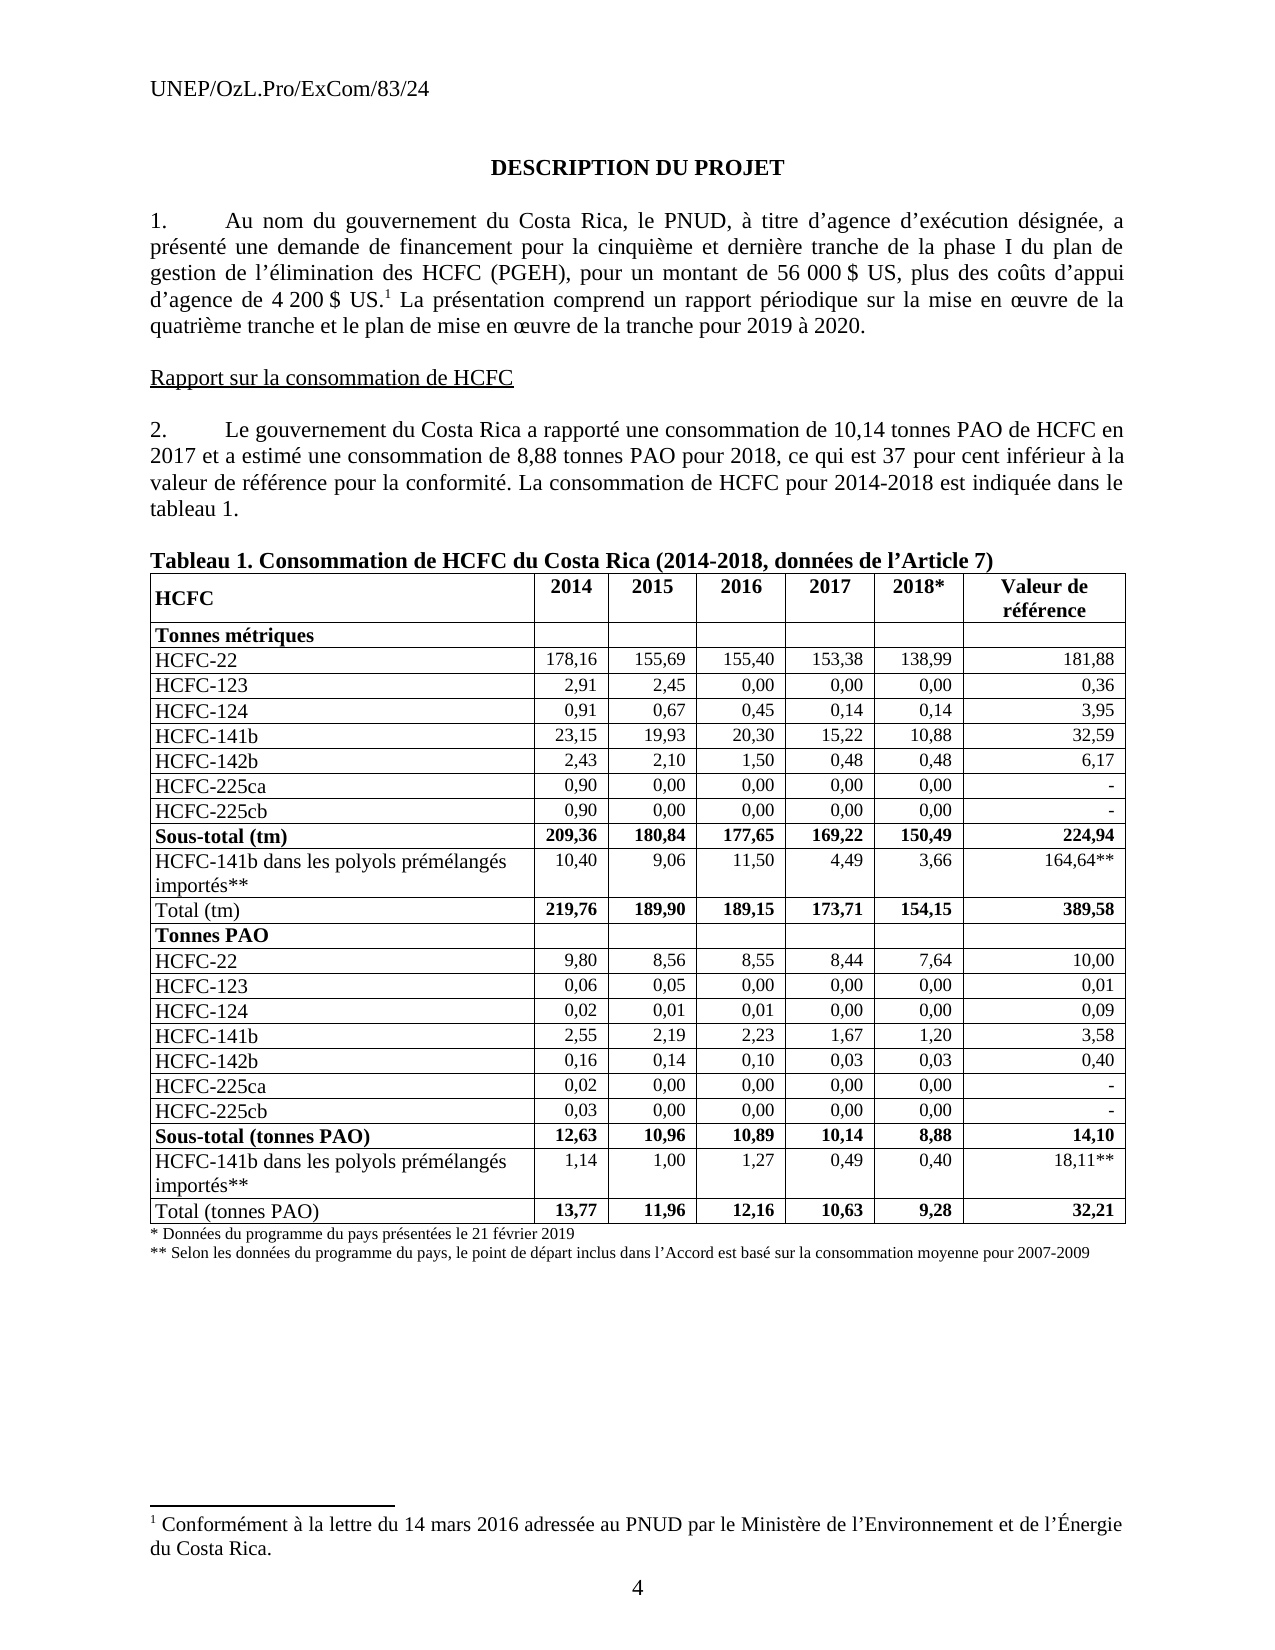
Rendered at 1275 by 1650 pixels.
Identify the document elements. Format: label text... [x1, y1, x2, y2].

table_cell 0,14 [786, 699, 874, 723]
table_cell 18,11** [964, 1149, 1125, 1197]
text ** Selon les données du programme du pays, le point de départ inclus dans l’Accord est basé sur la consommation moyenne pour 2007-2009 [150, 1243, 1125, 1262]
table_cell [609, 924, 696, 947]
table_cell 0,00 [697, 974, 785, 998]
table_cell [964, 924, 1125, 947]
table_cell [875, 623, 963, 647]
table_cell 0,16 [535, 1049, 608, 1073]
table_cell 0,05 [609, 974, 696, 998]
subtitle Au nom du gouvernement du Costa Rica, le PNUD, à titre d’agence d’exécution désignée, a présenté une demande de financement pour la cinquième et dernière tranche de la phase I du plan de gestion de l’élimination des HCFC (PGEH), pour un montant de 56 000 $ US, plus des coûts d’appui d’agence de 4 200 $ US. La présentation comprend un rapport périodique sur la mise en œuvre de la quatrième tranche et le plan de mise en œuvre de la tranche pour 2019 à 2020. [150, 207, 1125, 338]
subtitle Le gouvernement du Costa Rica a rapporté une consommation de 10,14 tonnes PAO de HCFC en 2017 et a estimé une consommation de 8,88 tonnes PAO pour 2018, ce qui est 37 pour cent inférieur à la valeur de référence pour la conformité. La consommation de HCFC pour 2014-2018 est indiquée dans le tableau 1. [150, 416, 1125, 522]
table_cell 0,90 [535, 799, 608, 823]
table_cell 3,58 [964, 1024, 1125, 1048]
table_cell 0,06 [535, 974, 608, 998]
table_cell - [964, 1074, 1125, 1098]
table_cell 20,30 [697, 724, 785, 748]
table_cell 224,94 [964, 824, 1125, 848]
table_cell 0,40 [875, 1149, 963, 1197]
table_cell HCFC-124 [151, 699, 534, 723]
table_cell 177,65 [697, 824, 785, 848]
table_cell 1,20 [875, 1024, 963, 1048]
text Tableau 1. Consommation de HCFC du Costa Rica (2014-2018, données de l’Article 7) [150, 547, 1125, 573]
table_cell 0,00 [697, 1074, 785, 1098]
table_cell 10,00 [964, 949, 1125, 973]
text Rapport sur la consommation de HCFC [150, 363, 1125, 390]
table_cell HCFC-123 [151, 674, 534, 697]
table_cell [964, 623, 1125, 647]
table_cell 1,27 [697, 1149, 785, 1197]
table_cell Total (tonnes PAO) [151, 1199, 534, 1223]
table_cell HCFC-22 [151, 949, 534, 973]
table_cell 189,90 [609, 898, 696, 922]
table_cell HCFC-22 [151, 648, 534, 672]
table_cell 23,15 [535, 724, 608, 748]
table_cell 155,69 [609, 648, 696, 672]
table_cell 0,00 [786, 799, 874, 823]
table_cell 0,00 [786, 974, 874, 998]
table_cell 180,84 [609, 824, 696, 848]
table_cell 0,00 [875, 674, 963, 697]
table_cell 0,45 [697, 699, 785, 723]
table_cell 154,15 [875, 898, 963, 922]
table_cell [875, 924, 963, 947]
table_cell 209,36 [535, 824, 608, 848]
table_cell HCFC-225ca [151, 1074, 534, 1098]
table_cell 0,00 [609, 1099, 696, 1123]
table_cell HCFC-142b [151, 749, 534, 773]
table_cell 19,93 [609, 724, 696, 748]
table_cell 10,63 [786, 1199, 874, 1223]
table_cell [786, 924, 874, 947]
table_header 2016 [697, 574, 785, 622]
table_cell 0,36 [964, 674, 1125, 697]
table_cell 0,49 [786, 1149, 874, 1197]
table_cell 3,66 [875, 849, 963, 897]
table_cell 0,00 [609, 799, 696, 823]
table_cell 0,00 [786, 1074, 874, 1098]
table_cell 0,02 [535, 999, 608, 1023]
table_cell 0,00 [875, 1099, 963, 1123]
table_cell 0,10 [697, 1049, 785, 1073]
table_cell 219,76 [535, 898, 608, 922]
table_cell [609, 623, 696, 647]
table_header HCFC [151, 574, 534, 622]
table_cell 0,90 [535, 774, 608, 798]
table_cell 10,40 [535, 849, 608, 897]
table_cell 0,00 [786, 1099, 874, 1123]
table_cell 2,43 [535, 749, 608, 773]
table_cell 0,00 [875, 1074, 963, 1098]
table_cell 10,88 [875, 724, 963, 748]
table_cell 155,40 [697, 648, 785, 672]
table_cell HCFC-141b [151, 724, 534, 748]
table_cell [535, 924, 608, 947]
table_cell 3,95 [964, 699, 1125, 723]
table_cell [535, 623, 608, 647]
table_cell 0,91 [535, 699, 608, 723]
table_cell 2,23 [697, 1024, 785, 1048]
table_cell 189,15 [697, 898, 785, 922]
table_cell HCFC-123 [151, 974, 534, 998]
table_cell 178,16 [535, 648, 608, 672]
table_cell 11,96 [609, 1199, 696, 1223]
table_cell 32,21 [964, 1199, 1125, 1223]
table_cell 2,19 [609, 1024, 696, 1048]
table_cell 0,67 [609, 699, 696, 723]
table_cell 0,02 [535, 1074, 608, 1098]
table_cell HCFC-141b [151, 1024, 534, 1048]
table_cell 0,00 [786, 999, 874, 1023]
table_cell 164,64** [964, 849, 1125, 897]
table_cell 8,56 [609, 949, 696, 973]
table_cell HCFC-225cb [151, 799, 534, 823]
table_cell 14,10 [964, 1124, 1125, 1148]
table_cell 0,00 [609, 1074, 696, 1098]
table_cell 12,63 [535, 1124, 608, 1148]
table_cell HCFC-225cb [151, 1099, 534, 1123]
table_cell 0,00 [786, 774, 874, 798]
table_cell HCFC-225ca [151, 774, 534, 798]
table_cell 8,55 [697, 949, 785, 973]
table_cell 389,58 [964, 898, 1125, 922]
table_cell 0,00 [875, 799, 963, 823]
table_cell 0,03 [535, 1099, 608, 1123]
table_cell 0,14 [875, 699, 963, 723]
table_cell 1,50 [697, 749, 785, 773]
table_cell 0,00 [609, 774, 696, 798]
table_cell - [964, 774, 1125, 798]
table_cell 15,22 [786, 724, 874, 748]
table_cell 11,50 [697, 849, 785, 897]
table_cell 0,00 [786, 674, 874, 697]
table_cell Sous-total (tm) [151, 824, 534, 848]
table_cell 0,09 [964, 999, 1125, 1023]
table_cell 0,40 [964, 1049, 1125, 1073]
table_cell HCFC-142b [151, 1049, 534, 1073]
table_cell 0,03 [875, 1049, 963, 1073]
table_header 2015 [609, 574, 696, 622]
table_cell 0,00 [697, 1099, 785, 1123]
table_cell HCFC-124 [151, 999, 534, 1023]
table_cell HCFC-141b dans les polyols prémélangés importés** [151, 849, 534, 897]
table_cell 2,45 [609, 674, 696, 697]
table_cell 1,14 [535, 1149, 608, 1197]
table_cell Total (tm) [151, 898, 534, 922]
table_cell 150,49 [875, 824, 963, 848]
table_cell [697, 623, 785, 647]
table_cell 13,77 [535, 1199, 608, 1223]
table_cell - [964, 799, 1125, 823]
table_cell Tonnes métriques [151, 623, 534, 647]
table_cell 0,00 [697, 674, 785, 697]
table_cell 0,00 [697, 799, 785, 823]
table_cell 4,49 [786, 849, 874, 897]
table_cell 2,55 [535, 1024, 608, 1048]
table_cell 153,38 [786, 648, 874, 672]
table_cell 0,03 [786, 1049, 874, 1073]
table_cell 10,96 [609, 1124, 696, 1148]
table_header 2014 [535, 574, 608, 622]
table_cell Tonnes PAO [151, 924, 534, 947]
text * Données du programme du pays présentées le 21 février 2019 [150, 1224, 1125, 1243]
table_cell 8,44 [786, 949, 874, 973]
table_cell 10,89 [697, 1124, 785, 1148]
table_cell 7,64 [875, 949, 963, 973]
table_cell 12,16 [697, 1199, 785, 1223]
table_cell 32,59 [964, 724, 1125, 748]
table_header 2017 [786, 574, 874, 622]
table_cell [786, 623, 874, 647]
table_cell 9,28 [875, 1199, 963, 1223]
table_header Valeur de référence [964, 574, 1125, 622]
table_cell Sous-total (tonnes PAO) [151, 1124, 534, 1148]
table_cell 9,06 [609, 849, 696, 897]
table_cell 2,91 [535, 674, 608, 697]
table_cell 0,01 [609, 999, 696, 1023]
table_cell 0,00 [697, 774, 785, 798]
table_cell 173,71 [786, 898, 874, 922]
table_header 2018* [875, 574, 963, 622]
table_cell 0,14 [609, 1049, 696, 1073]
table_cell 8,88 [875, 1124, 963, 1148]
table_cell 1,00 [609, 1149, 696, 1197]
table_cell HCFC-141b dans les polyols prémélangés importés** [151, 1149, 534, 1197]
table_cell 0,48 [875, 749, 963, 773]
text DESCRIPTION DU PROJET [150, 154, 1125, 180]
table_cell - [964, 1099, 1125, 1123]
table_cell 181,88 [964, 648, 1125, 672]
table_cell [697, 924, 785, 947]
table_cell 1,67 [786, 1024, 874, 1048]
table_cell 6,17 [964, 749, 1125, 773]
table_cell 0,00 [875, 999, 963, 1023]
table_cell 138,99 [875, 648, 963, 672]
table_cell 9,80 [535, 949, 608, 973]
table_cell 0,00 [875, 774, 963, 798]
table_cell 2,10 [609, 749, 696, 773]
table_cell 0,00 [875, 974, 963, 998]
table_cell 169,22 [786, 824, 874, 848]
table_cell 10,14 [786, 1124, 874, 1148]
table_cell 0,48 [786, 749, 874, 773]
table_cell 0,01 [697, 999, 785, 1023]
table_cell 0,01 [964, 974, 1125, 998]
